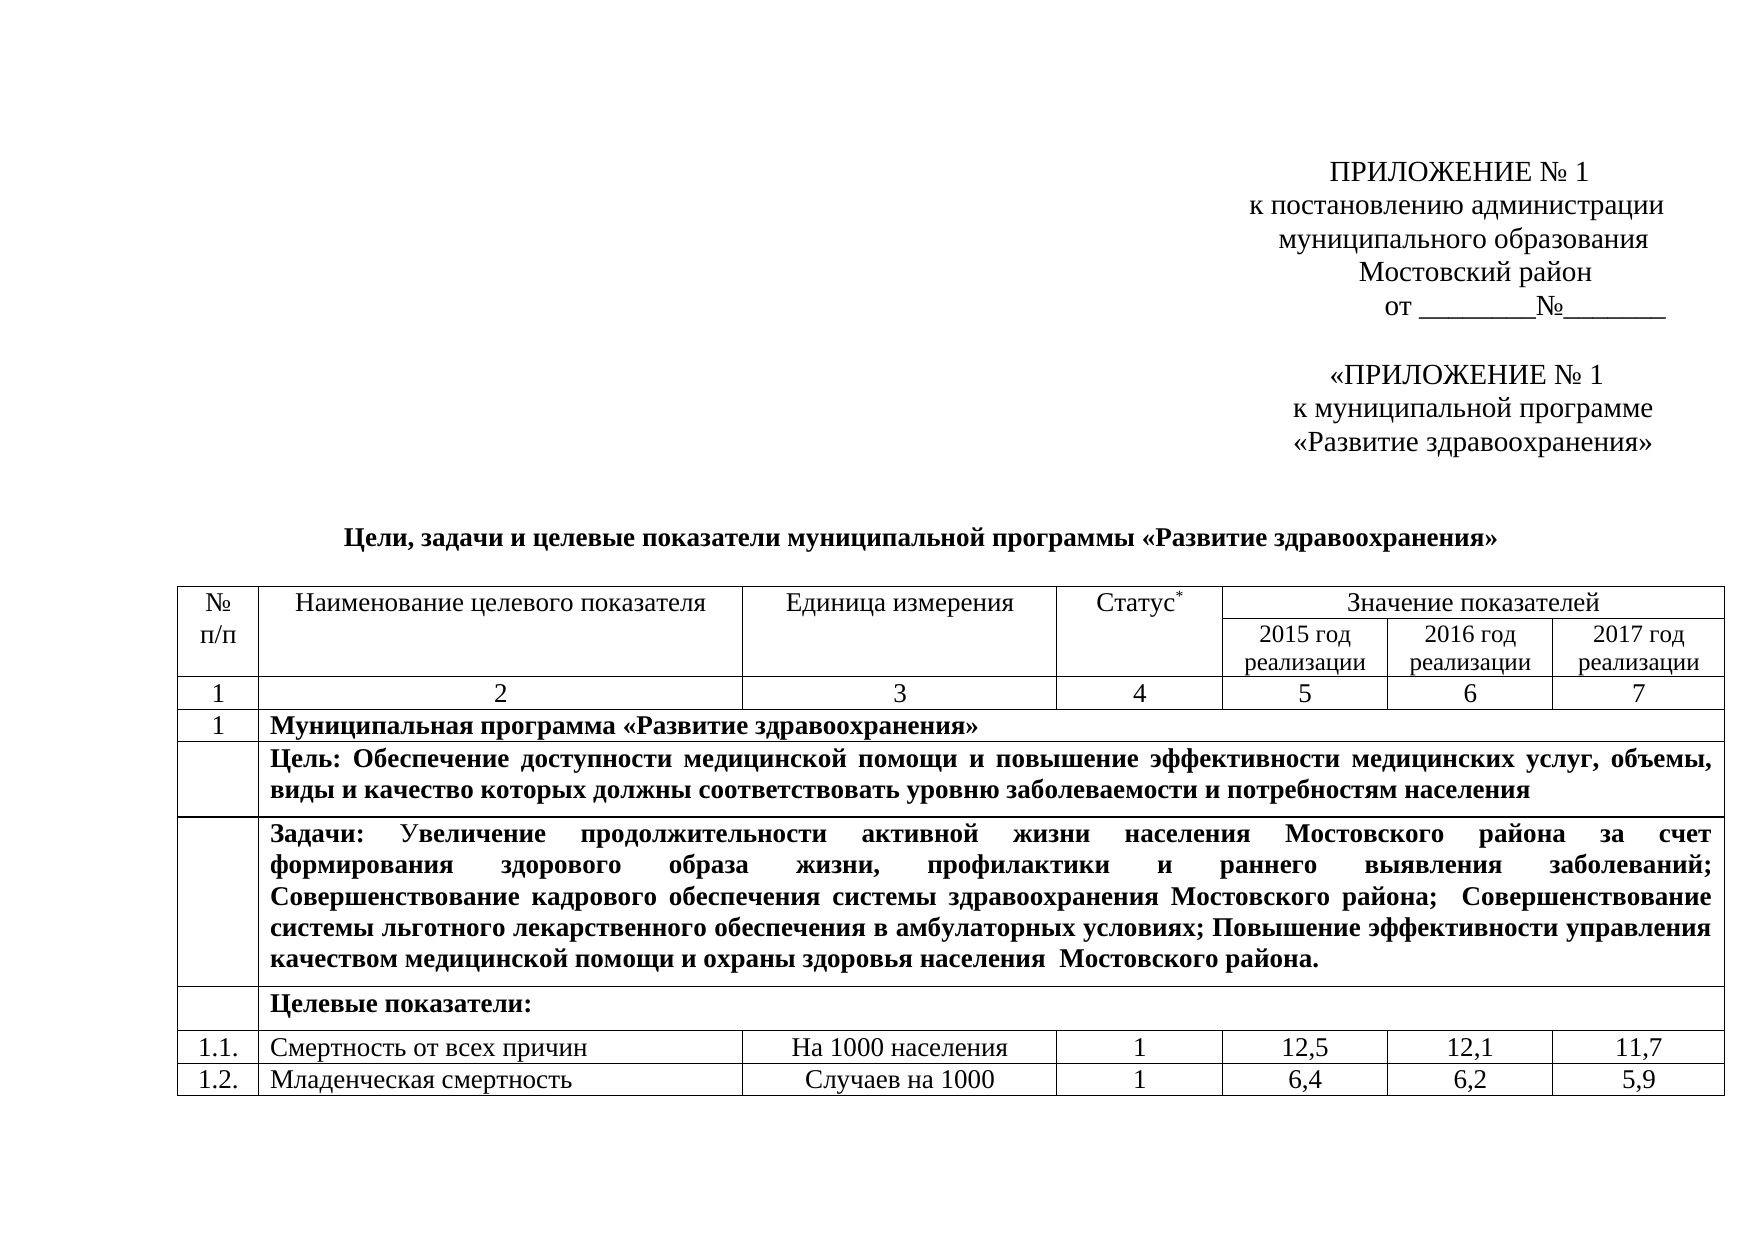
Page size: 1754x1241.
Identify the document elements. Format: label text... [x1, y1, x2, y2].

table_cell 5,9 [1553, 1064, 1724, 1095]
table_cell 6 [1388, 677, 1552, 708]
table_cell 1 [1057, 1031, 1222, 1063]
table_cell Муниципальная программа «Развитие здравоохранения» [259, 710, 1724, 741]
table_cell 6,4 [1223, 1064, 1387, 1095]
text «ПРИЛОЖЕНИЕ № 1 [177, 357, 1665, 391]
table_cell 2016 год реализации [1388, 619, 1552, 676]
text к муниципальной программе [177, 391, 1665, 424]
table_header Наименование целевого показателя [259, 587, 742, 676]
table_cell Целевые показатели: [259, 987, 1724, 1030]
table_cell На 1000 населения [743, 1031, 1056, 1063]
table_cell 11,7 [1553, 1031, 1724, 1063]
text муниципального образования [177, 221, 1665, 254]
table_cell 2017 год реализации [1553, 619, 1724, 676]
table_header Статус* [1057, 587, 1222, 676]
table_cell 1 [1057, 1064, 1222, 1095]
text «Развитие здравоохранения» [177, 424, 1665, 458]
table_cell 1 [178, 710, 258, 741]
table_cell 12,5 [1223, 1031, 1387, 1063]
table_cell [743, 1064, 1056, 1095]
table_cell 5 [1223, 677, 1387, 708]
text Мостовский район [177, 254, 1665, 288]
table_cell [259, 1064, 742, 1095]
text к постановлению администрации [177, 187, 1665, 221]
table_cell 12,1 [1388, 1031, 1552, 1063]
table_cell 7 [1553, 677, 1724, 708]
table_cell Смертность от всех причин [259, 1031, 742, 1063]
table_cell 4 [1057, 677, 1222, 708]
table_header № п/п [178, 587, 258, 676]
table_cell 2015 год реализации [1223, 619, 1387, 676]
text ПРИЛОЖЕНИЕ № 1 [177, 154, 1665, 187]
text Цели, задачи и целевые показатели муниципальной программы «Развитие здравоохранения» [177, 521, 1665, 552]
table_cell [178, 987, 258, 1030]
table_cell 6,2 [1388, 1064, 1552, 1095]
table_cell [178, 742, 258, 816]
table_cell 3 [743, 677, 1056, 708]
table_cell 1.2. [178, 1064, 258, 1095]
table_header Единица измерения [743, 587, 1056, 676]
table_cell 1.1. [178, 1031, 258, 1063]
table_cell [178, 818, 258, 986]
table_cell 2 [259, 677, 742, 708]
text от ________№_______ [1283, 288, 1665, 321]
table_header Значение показателей [1223, 587, 1724, 618]
table_cell 1 [178, 677, 258, 708]
table_cell Цель: Обеспечение доступности медицинской помощи и повышение эффективности медицинских услуг, объемы, виды и качество которых должны соответствовать уровню заболеваемости и потребностям населения [259, 742, 1724, 816]
table_cell Задачи: Увеличение продолжительности активной жизни населения Мостовского района за счет формирования здорового образа жизни, профилактики и раннего выявления заболеваний; Совершенствование кадрового обеспечения системы здравоохранения Мостовского района; Совершенствование системы льготного лекарственного обеспечения в амбулаторных условиях; Повышение эффективности управления качеством медицинской помощи и охраны здоровья населения Мостовского района. [259, 818, 1724, 986]
